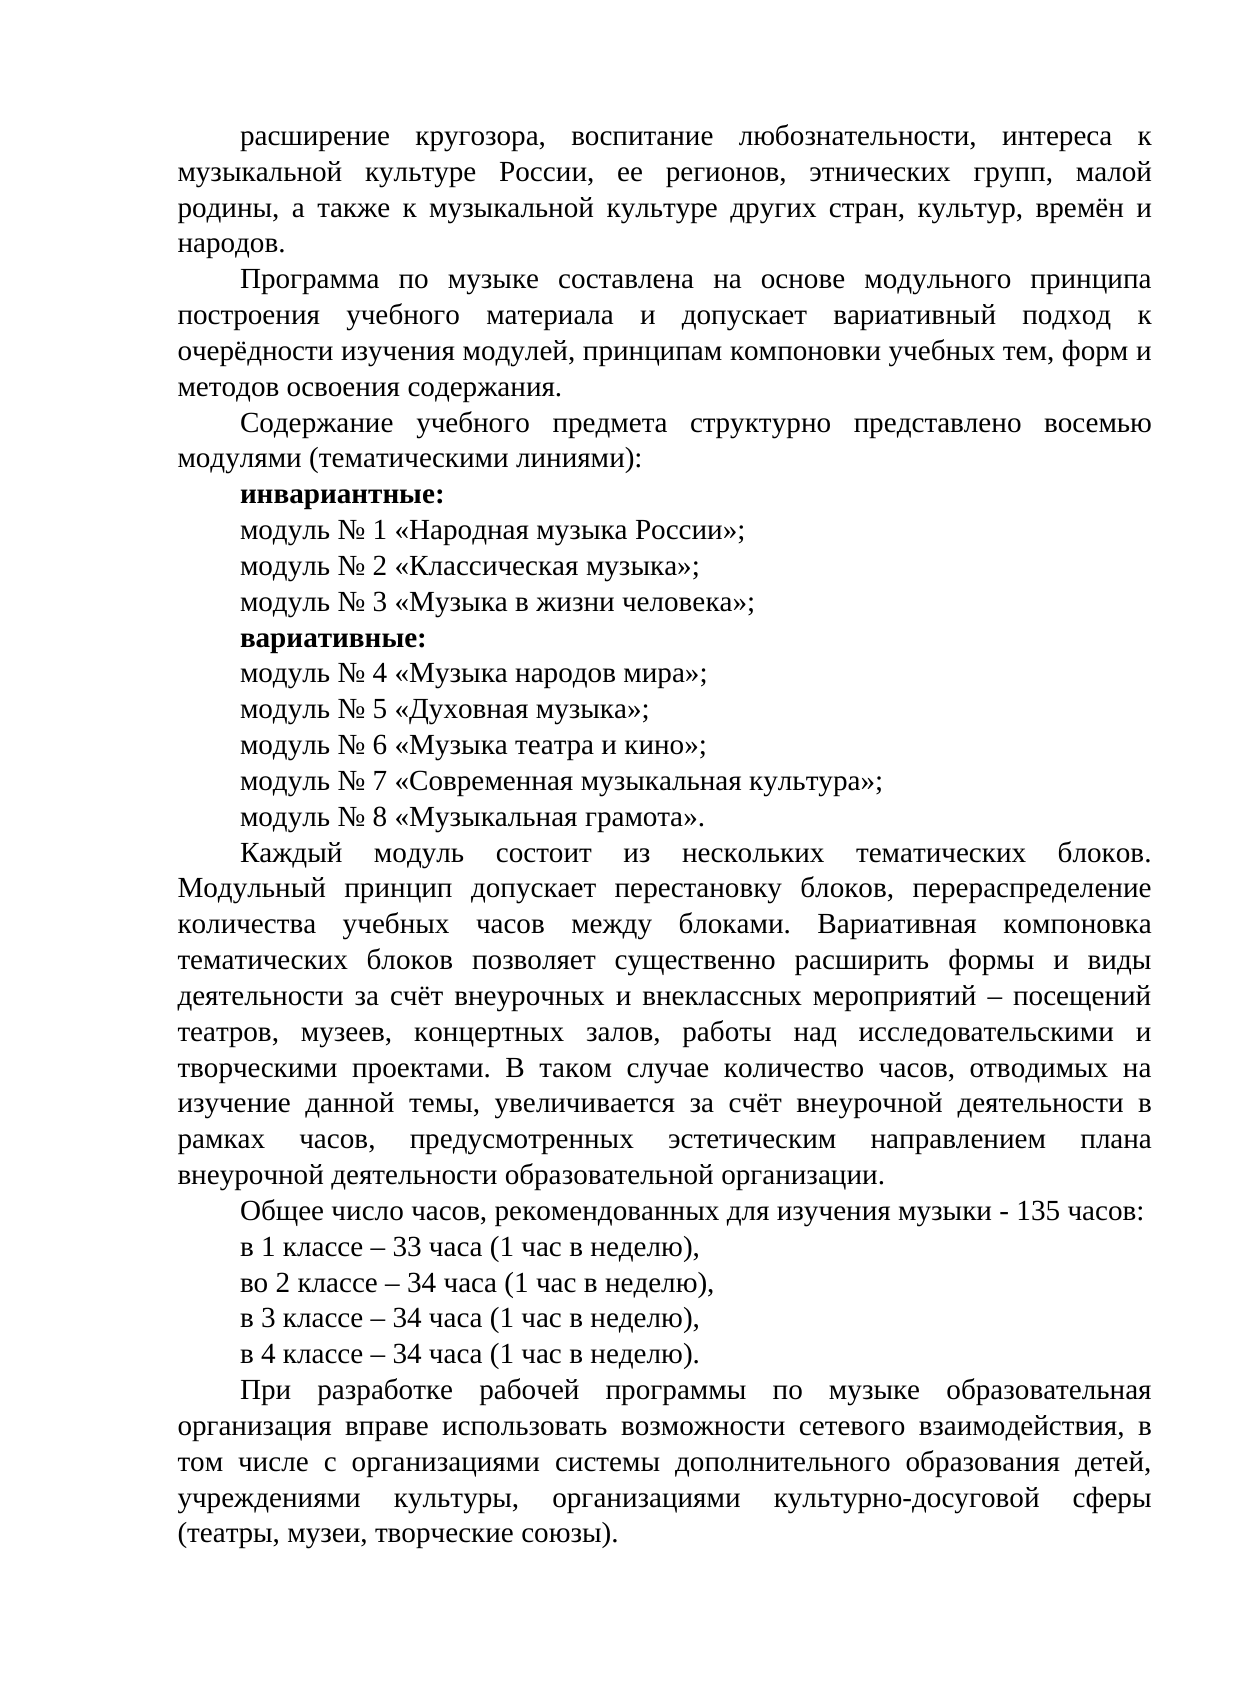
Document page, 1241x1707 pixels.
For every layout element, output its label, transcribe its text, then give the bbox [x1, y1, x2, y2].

text При разработке рабочей программы по музыке образовательная организация вправе использовать возможности сетевого взаимодействия, в том числе с организациями системы дополнительного образования детей, учреждениями культуры, организациями культурно-досуговой сферы (театры, музеи, творческие союзы). [177, 1372, 1152, 1549]
text модуль № 8 «Музыкальная грамота». [177, 799, 1152, 832]
text вариативные: [177, 620, 1152, 653]
text модуль № 5 «Духовная музыка»; [177, 691, 1152, 725]
text Общее число часов, рекомендованных для изучения музыки ‑ 135 часов: [177, 1193, 1152, 1227]
text Программа по музыке составлена на основе модульного принципа построения учебного материала и допускает вариативный подход к очерёдности изучения модулей, принципам компоновки учебных тем, форм и методов освоения содержания. [177, 261, 1152, 402]
text расширение кругозора, воспитание любознательности, интереса к музыкальной культуре России, ее регионов, этнических групп, малой родины, а также к музыкальной культуре других стран, культур, времён и народов. [177, 118, 1152, 259]
text Содержание учебного предмета структурно представлено восемью модулями (тематическими линиями): [177, 405, 1152, 474]
text в 1 классе – 33 часа (1 час в неделю), [177, 1229, 1152, 1262]
text модуль № 6 «Музыка театра и кино»; [177, 727, 1152, 761]
text в 4 классе – 34 часа (1 час в неделю). [177, 1336, 1152, 1370]
text модуль № 2 «Классическая музыка»; [177, 548, 1152, 582]
text модуль № 3 «Музыка в жизни человека»; [177, 584, 1152, 617]
text инвариантные: [177, 476, 1152, 510]
text модуль № 7 «Современная музыкальная культура»; [177, 763, 1152, 797]
text модуль № 4 «Музыка народов мира»; [177, 656, 1152, 689]
text во 2 классе – 34 часа (1 час в неделю), [177, 1265, 1152, 1298]
text модуль № 1 «Народная музыка России»; [177, 512, 1152, 546]
text в 3 классе – 34 часа (1 час в неделю), [177, 1301, 1152, 1334]
text Каждый модуль состоит из нескольких тематических блоков. Модульный принцип допускает перестановку блоков, перераспределение количества учебных часов между блоками. Вариативная компоновка тематических блоков позволяет существенно расширить формы и виды деятельности за счёт внеурочных и внеклассных мероприятий – посещений театров, музеев, концертных залов, работы над исследовательскими и творческими проектами. В таком случае количество часов, отводимых на изучение данной темы, увеличивается за счёт внеурочной деятельности в рамках часов, предусмотренных эстетическим направлением плана внеурочной деятельности образовательной организации. [177, 835, 1152, 1191]
